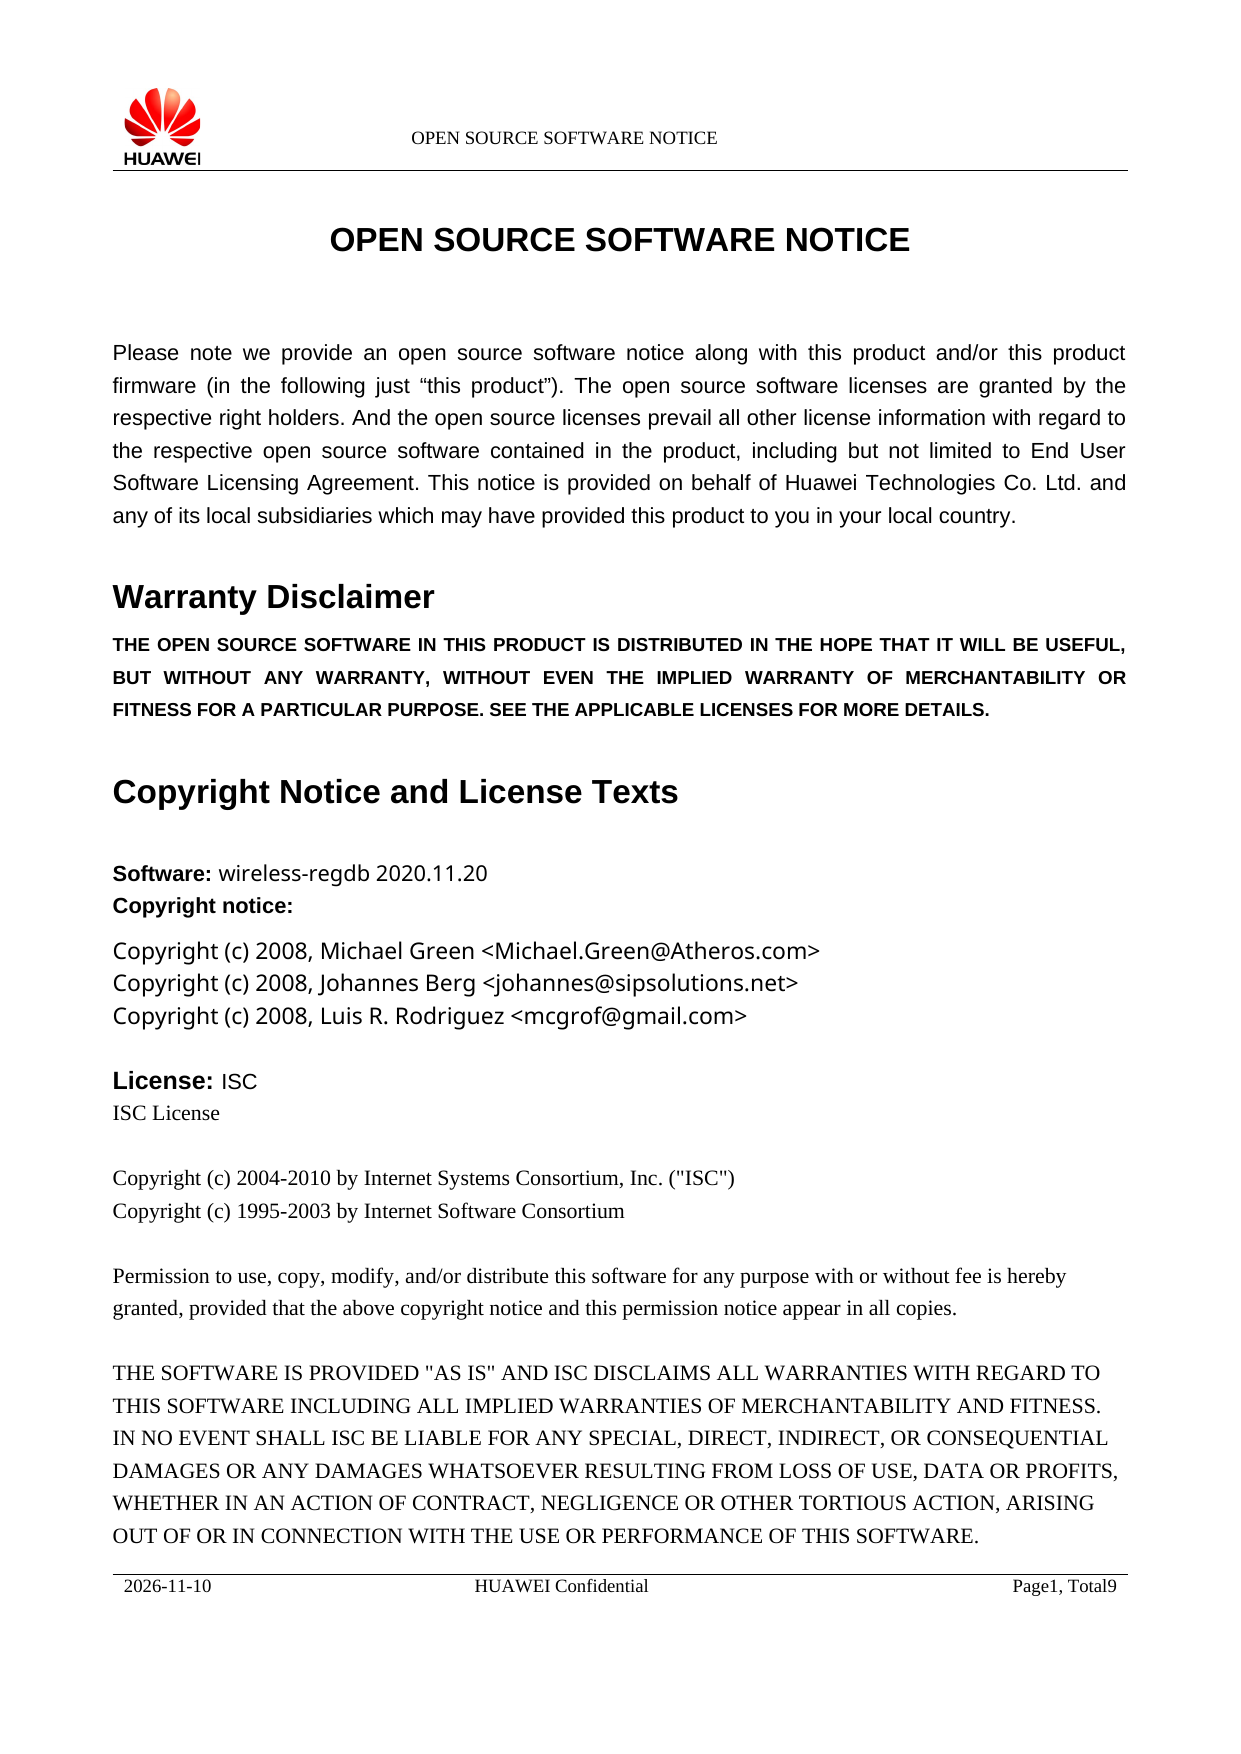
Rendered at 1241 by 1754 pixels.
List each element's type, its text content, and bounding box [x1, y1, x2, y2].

text Copyright notice: [112, 889, 1128, 921]
text Warranty Disclaimer [112, 564, 1128, 629]
text License: ISC [112, 1064, 1128, 1096]
text Copyright (c) 2008, Michael Green <Michael.Green@Atheros.com> [112, 934, 1128, 966]
text OPEN SOURCE SOFTWARE NOTICE [112, 206, 1128, 271]
picture [124, 88, 201, 165]
text Please note we provide an open source software notice along with this product and/or this product firmware (in the following just “this product”). The open source software licenses are granted by the respective right holders. And the open source licenses prevail all other license information with regard to the respective open source software contained in the product, including but not limited to End User Software Licensing Agreement. This notice is provided on behalf of Huawei Technologies Co. Ltd. and any of its local subsidiaries which may have provided this product to you in your local country. [112, 336, 1128, 531]
text Copyright Notice and License Texts [112, 759, 1128, 824]
text Copyright (c) 2008, Johannes Berg <johannes@sipsolutions.net> [112, 966, 1128, 999]
title Software: wireless-regdb 2020.11.20 [112, 856, 1128, 889]
text ISC License Copyright (c) 2004-2010 by Internet Systems Consortium, Inc. ("ISC") Copyright (c) 1995-2003 by Internet Software Consortium Permission to use, copy, modify, and/or distribute this software for any purpose with or without fee is hereby granted, provided that the above copyright notice and this permission notice appear in all copies. THE SOFTWARE IS PROVIDED "AS IS" AND ISC DISCLAIMS ALL WARRANTIES WITH REGARD TO THIS SOFTWARE INCLUDING ALL IMPLIED WARRANTIES OF MERCHANTABILITY AND FITNESS. IN NO EVENT SHALL ISC BE LIABLE FOR ANY SPECIAL, DIRECT, INDIRECT, OR CONSEQUENTIAL DAMAGES OR ANY DAMAGES WHATSOEVER RESULTING FROM LOSS OF USE, DATA OR PROFITS, WHETHER IN AN ACTION OF CONTRACT, NEGLIGENCE OR OTHER TORTIOUS ACTION, ARISING OUT OF OR IN CONNECTION WITH THE USE OR PERFORMANCE OF THIS SOFTWARE. [112, 1096, 1128, 1551]
text The open source software in this product is distributed in the hope that it will be useful, but WITHOUT ANY WARRANTY, without even the implied warranty of MERCHANTABILITY or FITNESS FOR A PARTICULAR PURPOSE. See the applicable licenses for more details. [112, 629, 1128, 726]
text Copyright (c) 2008, Luis R. Rodriguez <mcgrof@gmail.com> [112, 999, 1128, 1031]
